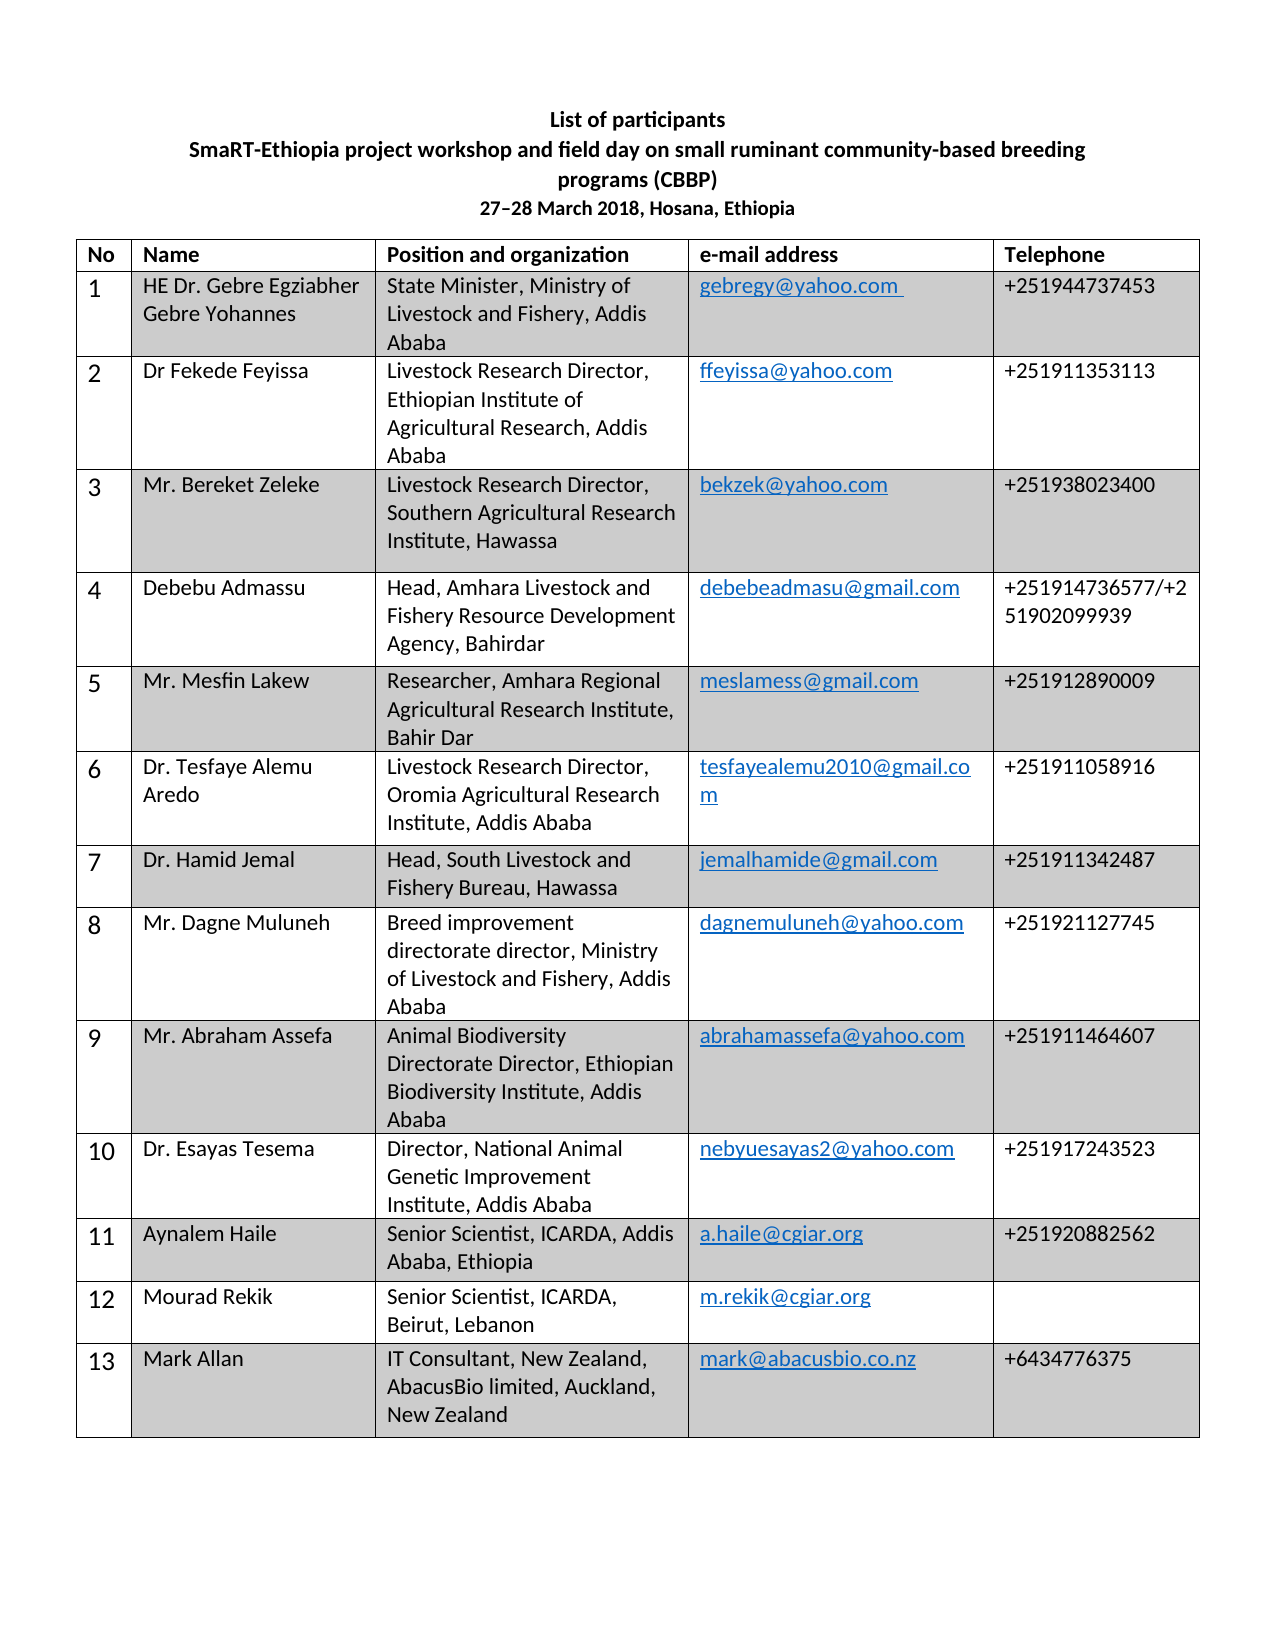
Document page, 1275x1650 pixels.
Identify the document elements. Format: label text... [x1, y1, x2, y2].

table_cell Mourad Rekik [132, 1282, 375, 1343]
table_cell 5 [77, 667, 131, 751]
table_cell abrahamassefa@yahoo.com [689, 1021, 993, 1133]
table_cell Senior Scientist, ICARDA, Beirut, Lebanon [376, 1282, 688, 1343]
table_header e-mail address [689, 240, 993, 271]
table_cell 11 [77, 1219, 131, 1281]
table_cell HE Dr. Gebre Egziabher Gebre Yohannes [132, 272, 375, 356]
table_cell Senior Scientist, ICARDA, Addis Ababa, Ethiopia [376, 1219, 688, 1281]
table_cell Debebu Admassu [132, 573, 375, 666]
table_cell +251944737453 [994, 272, 1199, 356]
table_cell debebeadmasu@gmail.com [689, 573, 993, 666]
table_cell +251911342487 [994, 846, 1199, 907]
table_cell Livestock Research Director, Southern Agricultural Research Institute, Hawassa [376, 470, 688, 572]
table_cell 13 [77, 1344, 131, 1437]
table_cell Livestock Research Director, Ethiopian Institute of Agricultural Research, Addis Ababa [376, 357, 688, 469]
table_cell 4 [77, 573, 131, 666]
table_cell Aynalem Haile [132, 1219, 375, 1281]
table_cell +251914736577/+251902099939 [994, 573, 1199, 666]
table_cell 8 [77, 908, 131, 1020]
table_cell ffeyissa@yahoo.com [689, 357, 993, 469]
table_cell Mr. Mesfin Lakew [132, 667, 375, 751]
table_cell Head, Amhara Livestock and Fishery Resource Development Agency, Bahirdar [376, 573, 688, 666]
table_cell State Minister, Ministry of Livestock and Fishery, Addis Ababa [376, 272, 688, 356]
table_cell +251911353113 [994, 357, 1199, 469]
table_cell Animal Biodiversity Directorate Director, Ethiopian Biodiversity Institute, Addis Ababa [376, 1021, 688, 1133]
table_cell IT Consultant, New Zealand, AbacusBio limited, Auckland, New Zealand [376, 1344, 688, 1437]
table_cell [994, 1282, 1199, 1343]
text List of participants SmaRT-Ethiopia project workshop and field day on small ruminant community-based breeding programs (CBBP) 27–28 March 2018, Hosana, Ethiopia [150, 105, 1125, 221]
table_header Position and organization [376, 240, 688, 271]
table_header Name [132, 240, 375, 271]
table_cell 2 [77, 357, 131, 469]
table_cell +251911464607 [994, 1021, 1199, 1133]
table_cell 6 [77, 752, 131, 844]
table_cell bekzek@yahoo.com [689, 470, 993, 572]
table_cell mark@abacusbio.co.nz [689, 1344, 993, 1437]
table_cell tesfayealemu2010@gmail.com [689, 752, 993, 844]
table_header Telephone [994, 240, 1199, 271]
table_cell gebregy@yahoo.com [689, 272, 993, 356]
table_cell +251920882562 [994, 1219, 1199, 1281]
table_cell jemalhamide@gmail.com [689, 846, 993, 907]
table_header No [77, 240, 131, 271]
table_cell Dr. Tesfaye Alemu Aredo [132, 752, 375, 844]
table_cell Director, National Animal Genetic Improvement Institute, Addis Ababa [376, 1134, 688, 1218]
table_cell Dr. Esayas Tesema [132, 1134, 375, 1218]
table_cell Mr. Bereket Zeleke [132, 470, 375, 572]
table_cell +251921127745 [994, 908, 1199, 1020]
table_cell Mark Allan [132, 1344, 375, 1437]
table_cell 10 [77, 1134, 131, 1218]
table_cell +251938023400 [994, 470, 1199, 572]
table_cell Dr Fekede Feyissa [132, 357, 375, 469]
table_cell Livestock Research Director, Oromia Agricultural Research Institute, Addis Ababa [376, 752, 688, 844]
table_cell 7 [77, 846, 131, 907]
table_cell 3 [77, 470, 131, 572]
table_cell +6434776375 [994, 1344, 1199, 1437]
table_cell m.rekik@cgiar.org [689, 1282, 993, 1343]
table_cell +251912890009 [994, 667, 1199, 751]
table_cell +251917243523 [994, 1134, 1199, 1218]
table_cell nebyuesayas2@yahoo.com [689, 1134, 993, 1218]
table_cell Researcher, Amhara Regional Agricultural Research Institute, Bahir Dar [376, 667, 688, 751]
table_cell Mr. Abraham Assefa [132, 1021, 375, 1133]
table_cell 1 [77, 272, 131, 356]
table_cell Mr. Dagne Muluneh [132, 908, 375, 1020]
table_cell Dr. Hamid Jemal [132, 846, 375, 907]
table_cell 9 [77, 1021, 131, 1133]
table_cell 12 [77, 1282, 131, 1343]
table_cell dagnemuluneh@yahoo.com [689, 908, 993, 1020]
table_cell Head, South Livestock and Fishery Bureau, Hawassa [376, 846, 688, 907]
table_cell a.haile@cgiar.org [689, 1219, 993, 1281]
table_cell meslamess@gmail.com [689, 667, 993, 751]
table_cell +251911058916 [994, 752, 1199, 844]
table_cell Breed improvement directorate director, Ministry of Livestock and Fishery, Addis Ababa [376, 908, 688, 1020]
